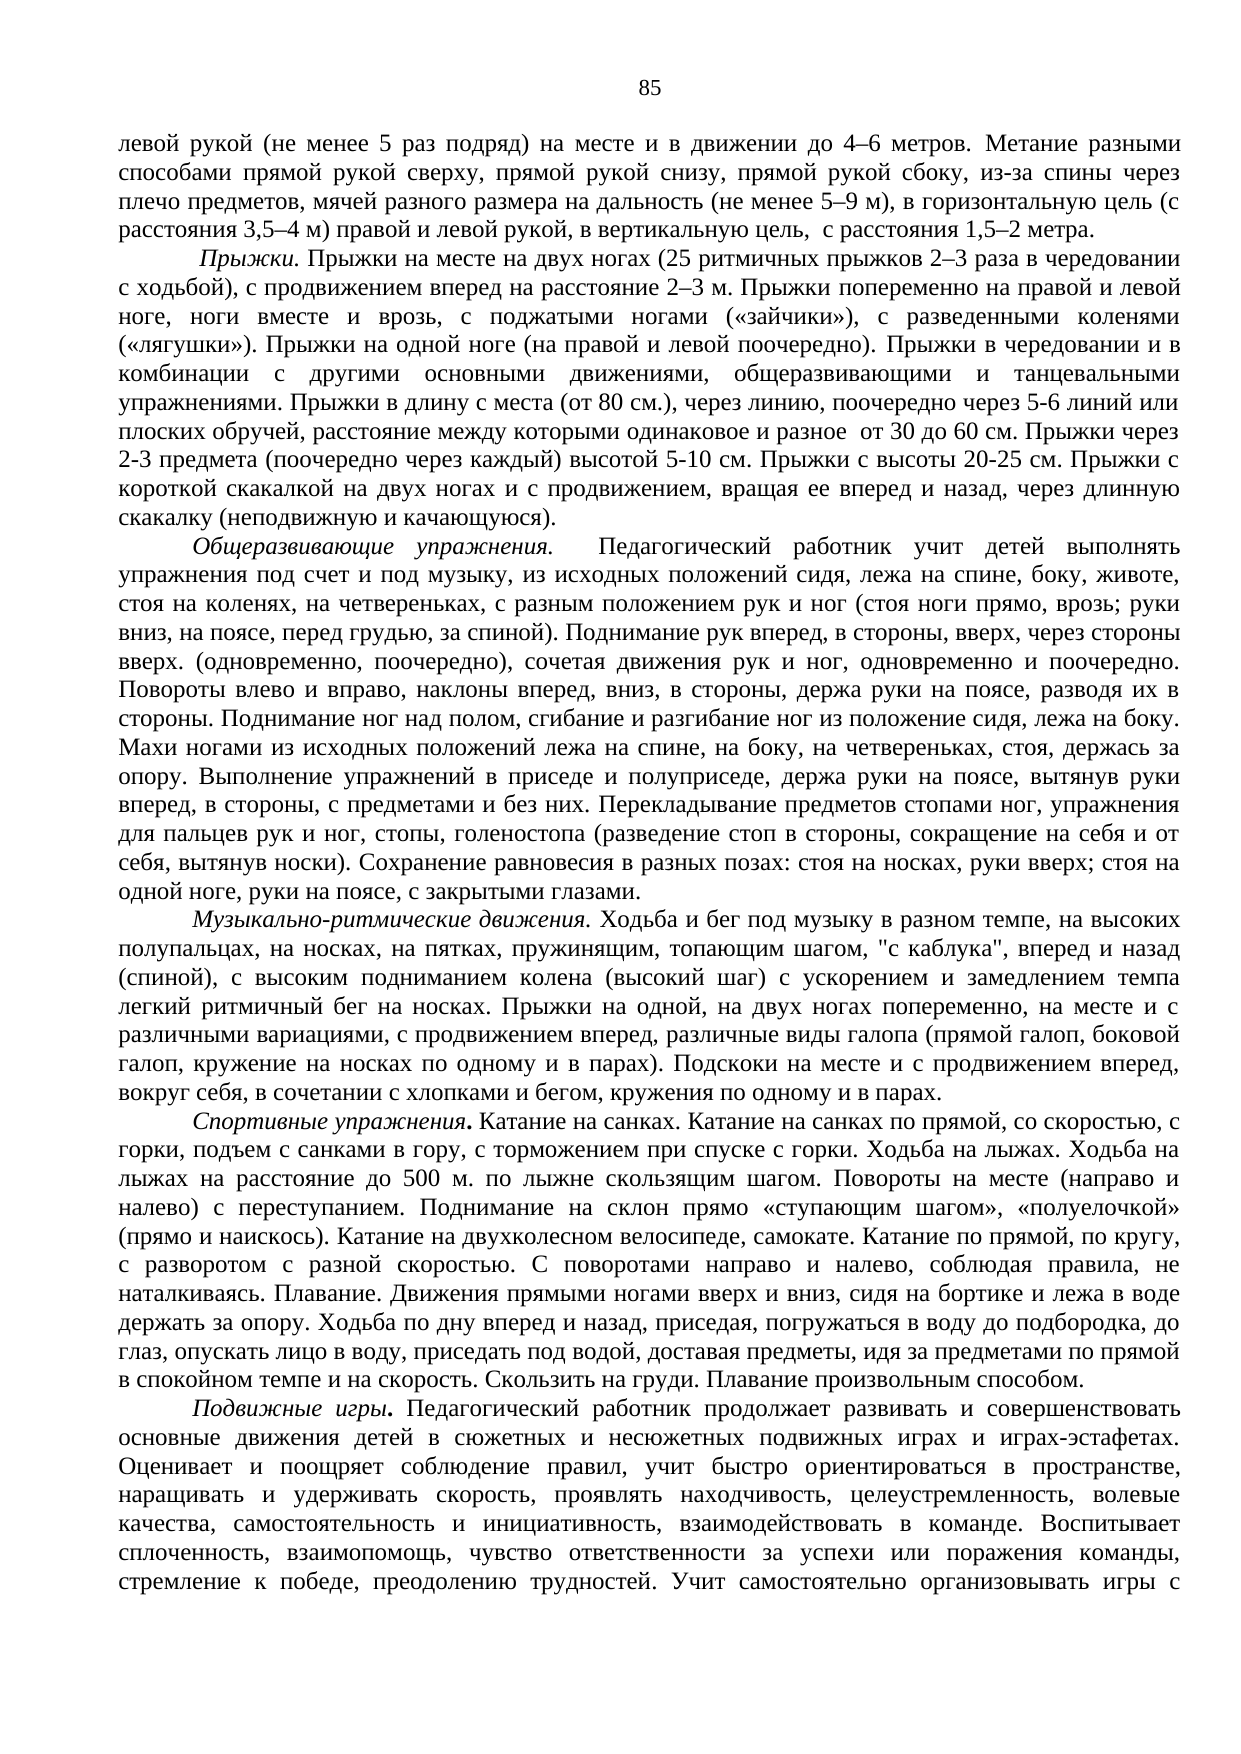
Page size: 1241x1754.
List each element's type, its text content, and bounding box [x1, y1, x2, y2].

text Прыжки. Прыжки на месте на двух ногах (25 ритмичных прыжков 2–3 раза в чередовании с ходьбой), с продвижением вперед на расстояние 2–3 м. Прыжки попеременно на правой и левой ноге, ноги вместе и врозь, с поджатыми ногами («зайчики»), с разведенными коленями («лягушки»). Прыжки на одной ноге (на правой и левой поочередно). Прыжки в чередовании и в комбинации с другими основными движениями, общеразвивающими и танцевальными упражнениями. Прыжки в длину с места (от 80 см.), через линию, поочередно через 5-6 линий или плоских обручей, расстояние между которыми одинаковое и разное от 30 до 60 см. Прыжки через 2-3 предмета (поочередно через каждый) высотой 5-10 см. Прыжки с высоты 20-25 см. Прыжки с короткой скакалкой на двух ногах и с продвижением, вращая ее вперед и назад, через длинную скакалку (неподвижную и качающуюся). [118, 243, 1181, 531]
text Общеразвивающие упражнения. Педагогический работник учит детей выполнять упражнения под счет и под музыку, из исходных положений сидя, лежа на спине, боку, животе, стоя на коленях, на четвереньках, с разным положением рук и ног (стоя ноги прямо, врозь; руки вниз, на поясе, перед грудью, за спиной). Поднимание рук вперед, в стороны, вверх, через стороны вверх. (одновременно, поочередно), сочетая движения рук и ног, одновременно и поочередно. Повороты влево и вправо, наклоны вперед, вниз, в стороны, держа руки на поясе, разводя их в стороны. Поднимание ног над полом, сгибание и разгибание ног из положение сидя, лежа на боку. Махи ногами из исходных положений лежа на спине, на боку, на четвереньках, стоя, держась за опору. Выполнение упражнений в приседе и полуприседе, держа руки на поясе, вытянув руки вперед, в стороны, с предметами и без них. Перекладывание предметов стопами ног, упражнения для пальцев рук и ног, стопы, голеностопа (разведение стоп в стороны, сокращение на себя и от себя, вытянув носки). Сохранение равновесия в разных позах: стоя на носках, руки вверх; стоя на одной ноге, руки на поясе, с закрытыми глазами. [118, 531, 1181, 904]
text Музыкально-ритмические движения. Ходьба и бег под музыку в разном темпе, на высоких полупальцах, на носках, на пятках, пружинящим, топающим шагом, "с каблука", вперед и назад (спиной), с высоким подниманием колена (высокий шаг) с ускорением и замедлением темпа легкий ритмичный бег на носках. Прыжки на одной, на двух ногах попеременно, на месте и с различными вариациями, с продвижением вперед, различные виды галопа (прямой галоп, боковой галоп, кружение на носках по одному и в парах). Подскоки на месте и с продвижением вперед, вокруг себя, в сочетании с хлопками и бегом, кружения по одному и в парах. [118, 904, 1181, 1106]
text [118, 128, 1181, 243]
text Спортивные упражнения. Катание на санках. Катание на санках по прямой, со скоростью, с горки, подъем с санками в гору, с торможением при спуске с горки. Ходьба на лыжах. Ходьба на лыжах на расстояние до 500 м. по лыжне скользящим шагом. Повороты на месте (направо и налево) с переступанием. Поднимание на склон прямо «ступающим шагом», «полуелочкой» (прямо и наискось). Катание на двухколесном велосипеде, самокате. Катание по прямой, по кругу, с разворотом с разной скоростью. С поворотами направо и налево, соблюдая правила, не наталкиваясь. Плавание. Движения прямыми ногами вверх и вниз, сидя на бортике и лежа в воде держать за опору. Ходьба по дну вперед и назад, приседая, погружаться в воду до подбородка, до глаз, опускать лицо в воду, приседать под водой, доставая предметы, идя за предметами по прямой в спокойном темпе и на скорость. Скользить на груди. Плавание произвольным способом. [118, 1106, 1181, 1393]
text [118, 1393, 1181, 1594]
